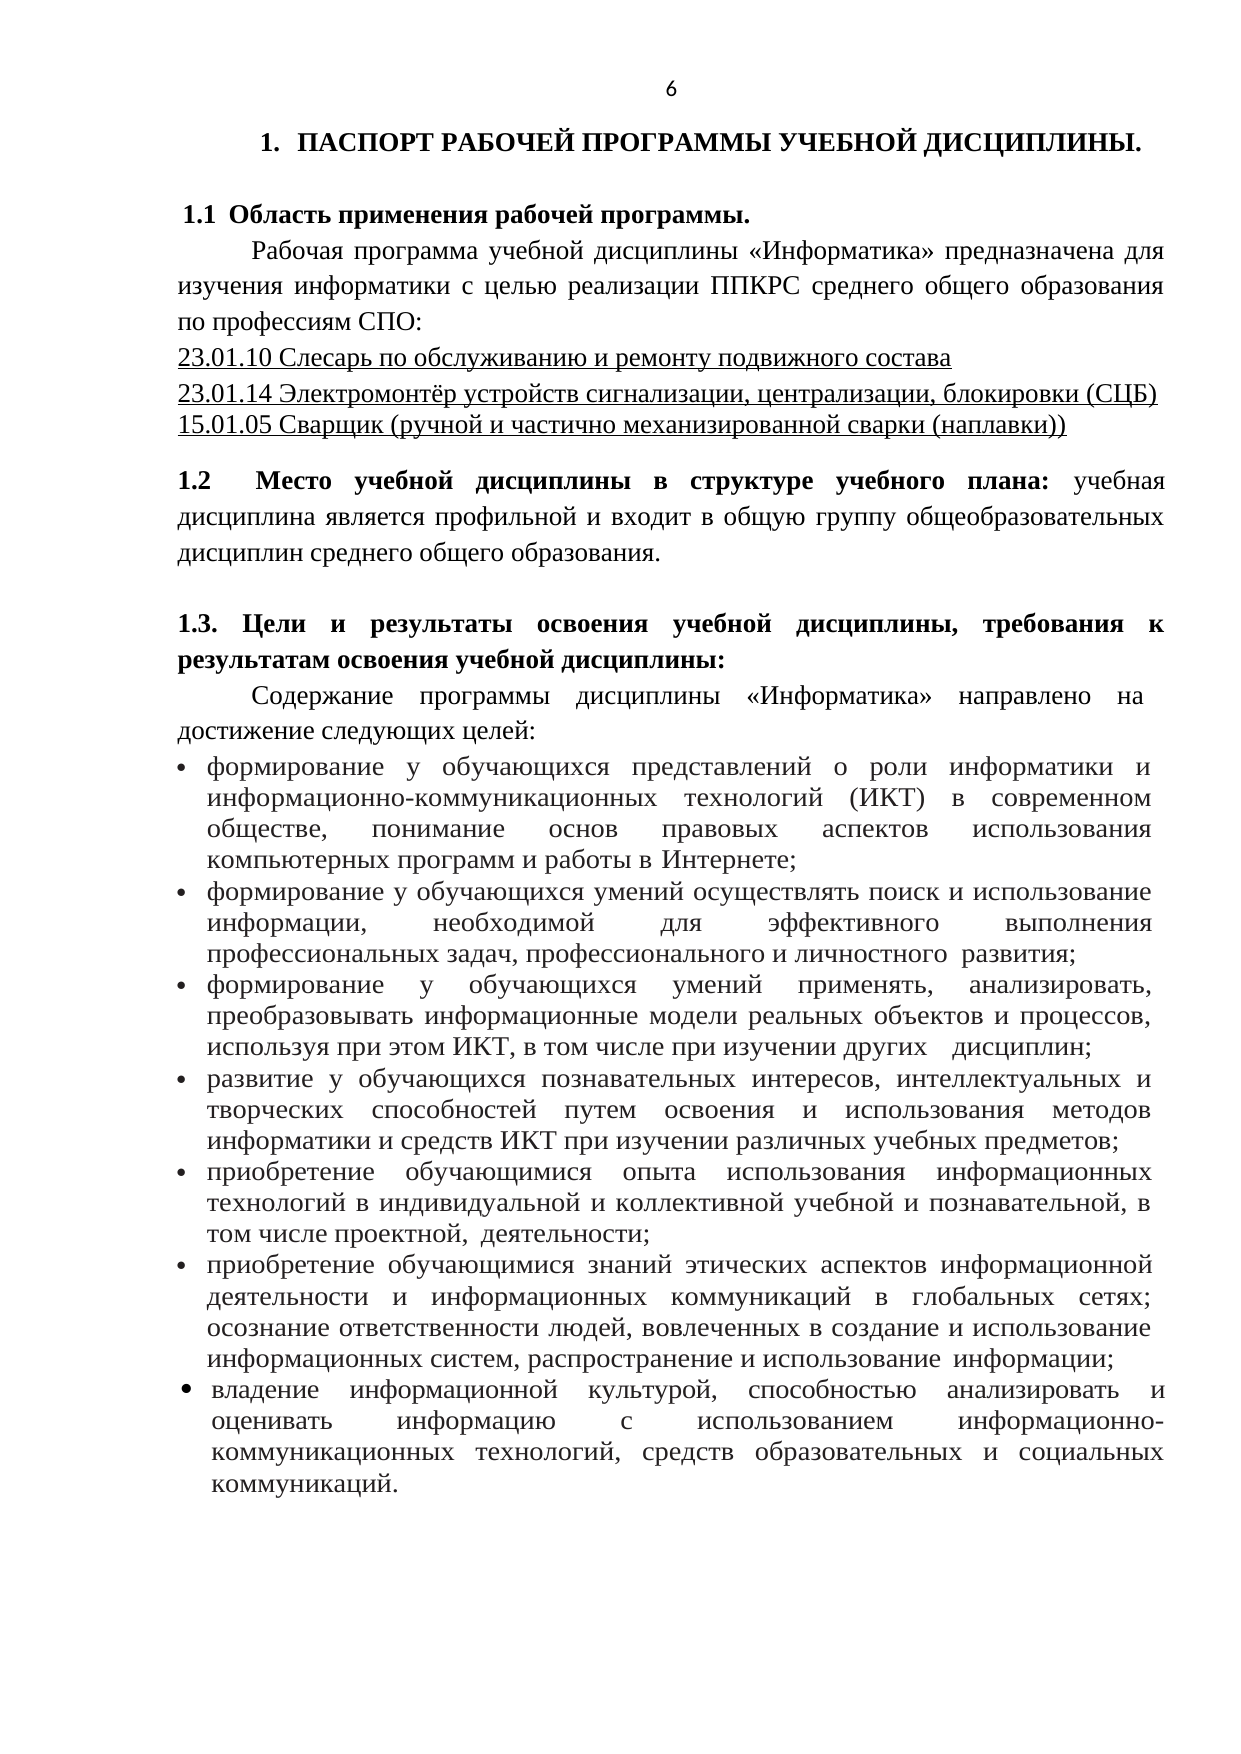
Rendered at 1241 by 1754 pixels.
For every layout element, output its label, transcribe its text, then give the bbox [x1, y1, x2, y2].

list формирование у обучающихся умений применять, анализировать, преобразовывать информационные модели реальных объектов и процессов, используя при этом ИКТ, в том числе при изучении других дисциплин; [177, 968, 1152, 1062]
list формирование у обучающихся умений осуществлять поиск и использование информации, необходимой для эффективного выполнения профессиональных задач, профессионального и личностного развития; [177, 875, 1153, 968]
list формирование у обучающихся представлений о роли информатики и информационно-коммуникационных технологий (ИКТ) в современном обществе, понимание основ правовых аспектов использования компьютерных программ и работы в Интернете; [177, 750, 1153, 875]
list Область применения рабочей программы. [182, 198, 1165, 229]
list владение информационной культурой, способностью анализировать и оценивать информацию с использованием информационно-коммуникационных технологий, средств образовательных и социальных коммуникаций. [182, 1373, 1165, 1498]
text Рабочая программа учебной дисциплины «Информатика» предназначена для изучения информатики с целью реализации ППКРС среднего общего образования по профессиям СПО: [177, 234, 1165, 336]
text 23.01.14 Электромонтёр устройств сигнализации, централизации, блокировки (СЦБ) [177, 377, 1165, 408]
list приобретение обучающимися опыта использования информационных технологий в индивидуальной и коллективной учебной и познавательной, в том числе проектной, деятельности; [177, 1155, 1153, 1248]
list развитие у обучающихся познавательных интересов, интеллектуальных и творческих способностей путем освоения и использования методов информатики и средств ИКТ при изучении различных учебных предметов; [177, 1062, 1153, 1155]
list приобретение обучающимися знаний этических аспектов информационной деятельности и информационных коммуникаций в глобальных сетях; осознание ответственности людей, вовлеченных в создание и использование информационных систем, распространение и использование информации; [177, 1248, 1153, 1373]
text 15.01.05 Сварщик (ручной и частично механизированной сварки (наплавки)) [177, 408, 1165, 439]
list ПАСПОРТ РАБОЧЕЙ ПРОГРАММЫ УЧЕБНОЙ ДИСЦИПЛИНЫ. [236, 127, 1165, 158]
text 23.01.10 Слесарь по обслуживанию и ремонту подвижного состава [177, 341, 1165, 372]
text Содержание программы дисциплины «Информатика» направлено на достижение следующих целей: [177, 679, 1144, 746]
text 1.3. Цели и результаты освоения учебной дисциплины, требования к результатам освоения учебной дисциплины: [177, 607, 1165, 674]
text 1.2 Место учебной дисциплины в структуре учебного плана: учебная дисциплина является профильной и входит в общую группу общеобразовательных дисциплин среднего общего образования. [177, 464, 1165, 567]
